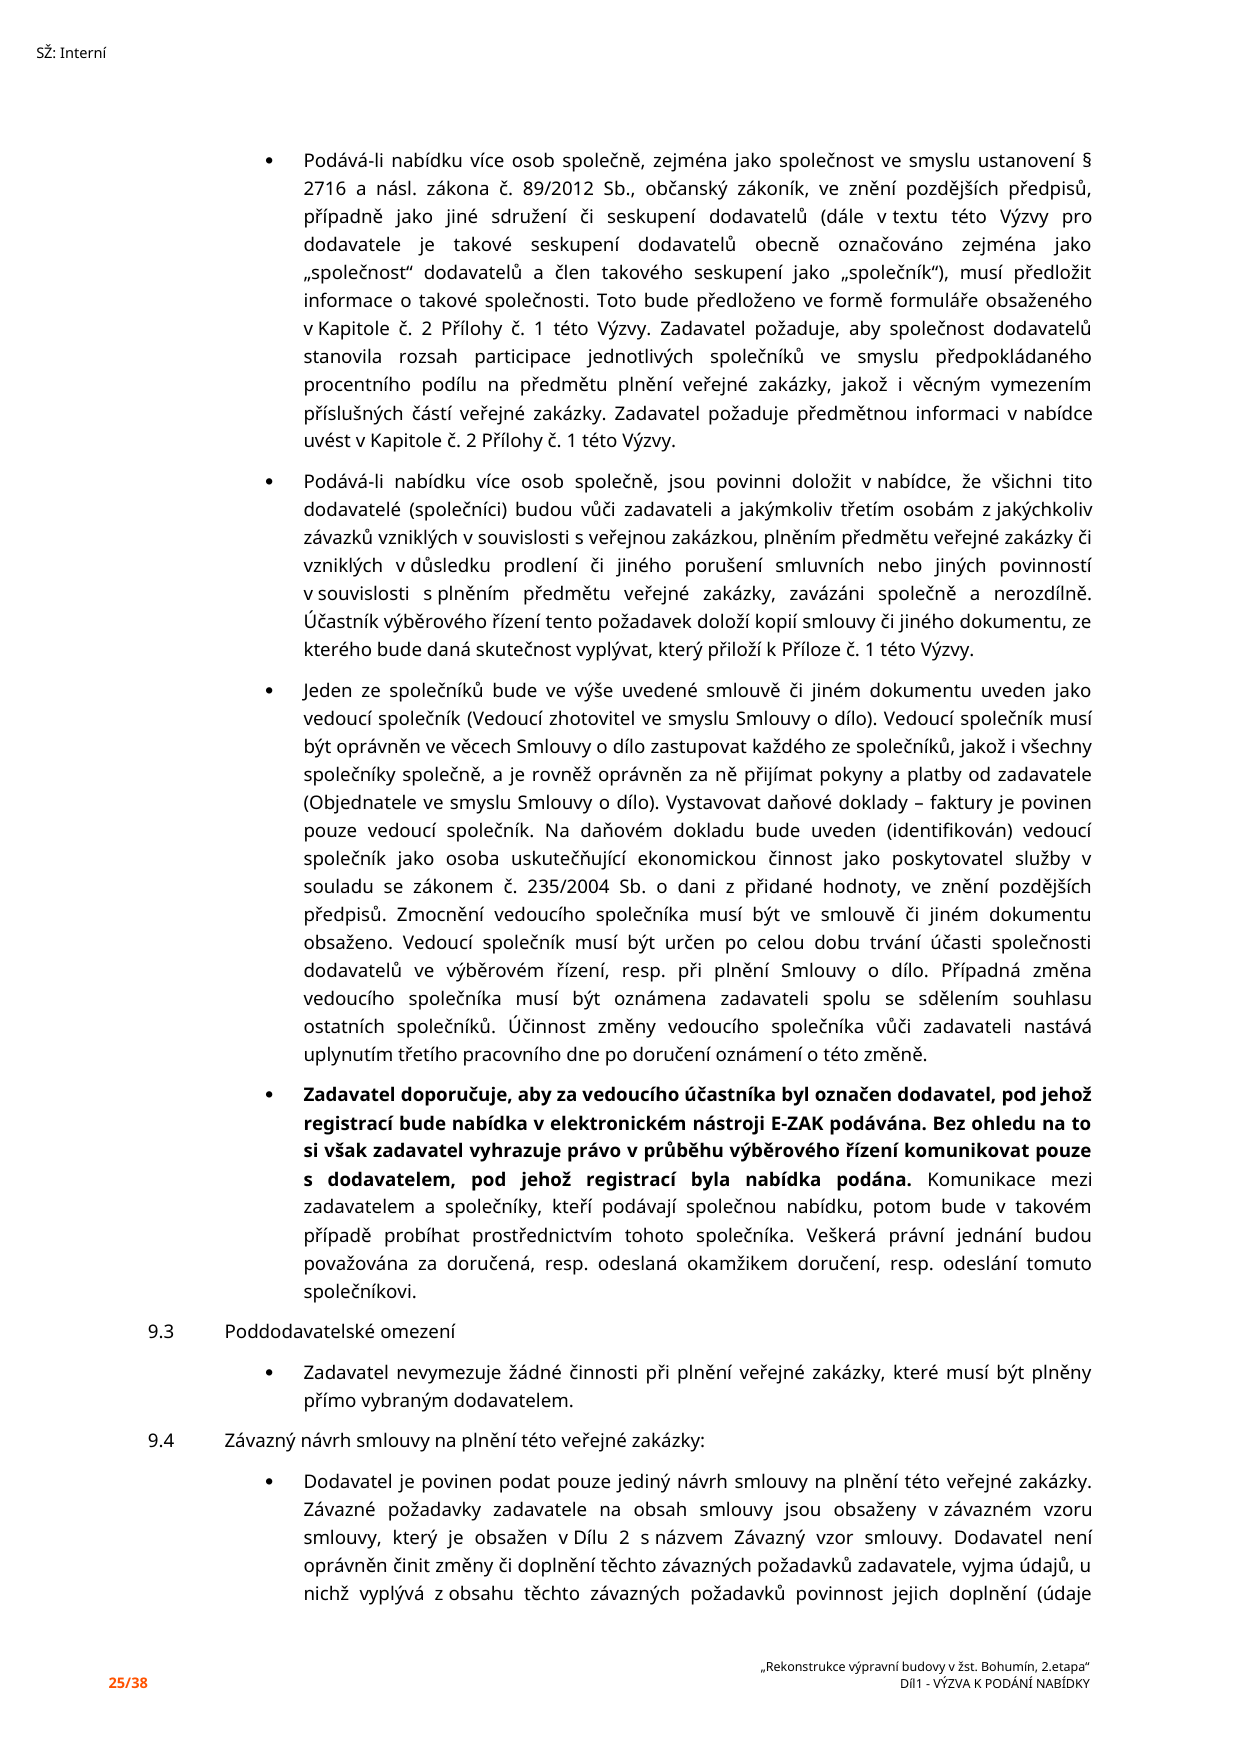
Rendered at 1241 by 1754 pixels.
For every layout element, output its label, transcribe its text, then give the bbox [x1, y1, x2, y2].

text Zadavatel doporučuje, aby za vedoucího účastníka byl označen dodavatel, pod jehož registrací bude nabídka v elektronickém nástroji E-ZAK podávána. Bez ohledu na to si však zadavatel vyhrazuje právo v průběhu výběrového řízení komunikovat pouze s dodavatelem, pod jehož registrací byla nabídka podána. Komunikace mezi zadavatelem a společníky, kteří podávají společnou nabídku, potom bude v takovém případě probíhat prostřednictvím tohoto společníka. Veškerá právní jednání budou považována za doručená, resp. odeslaná okamžikem doručení, resp. odeslání tomuto společníkovi. [266, 1082, 1093, 1303]
text Závazný návrh smlouvy na plnění této veřejné zakázky: [148, 1427, 1093, 1453]
text Podává-li nabídku více osob společně, jsou povinni doložit v nabídce, že všichni tito dodavatelé (společníci) budou vůči zadavateli a jakýmkoliv třetím osobám z jakýchkoliv závazků vzniklých v souvislosti s veřejnou zakázkou, plněním předmětu veřejné zakázky či vzniklých v důsledku prodlení či jiného porušení smluvních nebo jiných povinností v souvislosti s plněním předmětu veřejné zakázky, zavázáni společně a nerozdílně. Účastník výběrového řízení tento požadavek doloží kopií smlouvy či jiného dokumentu, ze kterého bude daná skutečnost vyplývat, který přiloží k Příloze č. 1 této Výzvy. [266, 468, 1093, 662]
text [266, 1468, 1093, 1606]
text Poddodavatelské omezení [148, 1318, 1093, 1344]
text Jeden ze společníků bude ve výše uvedené smlouvě či jiném dokumentu uveden jako vedoucí společník (Vedoucí zhotovitel ve smyslu Smlouvy o dílo). Vedoucí společník musí být oprávněn ve věcech Smlouvy o dílo zastupovat každého ze společníků, jakož i všechny společníky společně, a je rovněž oprávněn za ně přijímat pokyny a platby od zadavatele (Objednatele ve smyslu Smlouvy o dílo). Vystavovat daňové doklady – faktury je povinen pouze vedoucí společník. Na daňovém dokladu bude uveden (identifikován) vedoucí společník jako osoba uskutečňující ekonomickou činnost jako poskytovatel služby v souladu se zákonem č. 235/2004 Sb. o dani z přidané hodnoty, ve znění pozdějších předpisů. Zmocnění vedoucího společníka musí být ve smlouvě či jiném dokumentu obsaženo. Vedoucí společník musí být určen po celou dobu trvání účasti společnosti dodavatelů ve výběrovém řízení, resp. při plnění Smlouvy o dílo. Případná změna vedoucího společníka musí být oznámena zadavateli spolu se sdělením souhlasu ostatních společníků. Účinnost změny vedoucího společníka vůči zadavateli nastává uplynutím třetího pracovního dne po doručení oznámení o této změně. [266, 677, 1093, 1067]
text Podává-li nabídku více osob společně, zejména jako společnost ve smyslu ustanovení § 2716 a násl. zákona č. 89/2012 Sb., občanský zákoník, ve znění pozdějších předpisů, případně jako jiné sdružení či seskupení dodavatelů (dále v textu této Výzvy pro dodavatele je takové seskupení dodavatelů obecně označováno zejména jako „společnost“ dodavatelů a člen takového seskupení jako „společník“), musí předložit informace o takové společnosti. Toto bude předloženo ve formě formuláře obsaženého v Kapitole č. 2 Přílohy č. 1 této Výzvy. Zadavatel požaduje, aby společnost dodavatelů stanovila rozsah participace jednotlivých společníků ve smyslu předpokládaného procentního podílu na předmětu plnění veřejné zakázky, jakož i věcným vymezením příslušných částí veřejné zakázky. Zadavatel požaduje předmětnou informaci v nabídce uvést v Kapitole č. 2 Přílohy č. 1 této Výzvy. [266, 148, 1093, 453]
text Zadavatel nevymezuje žádné činnosti při plnění veřejné zakázky, které musí být plněny přímo vybraným dodavatelem. [266, 1359, 1093, 1412]
